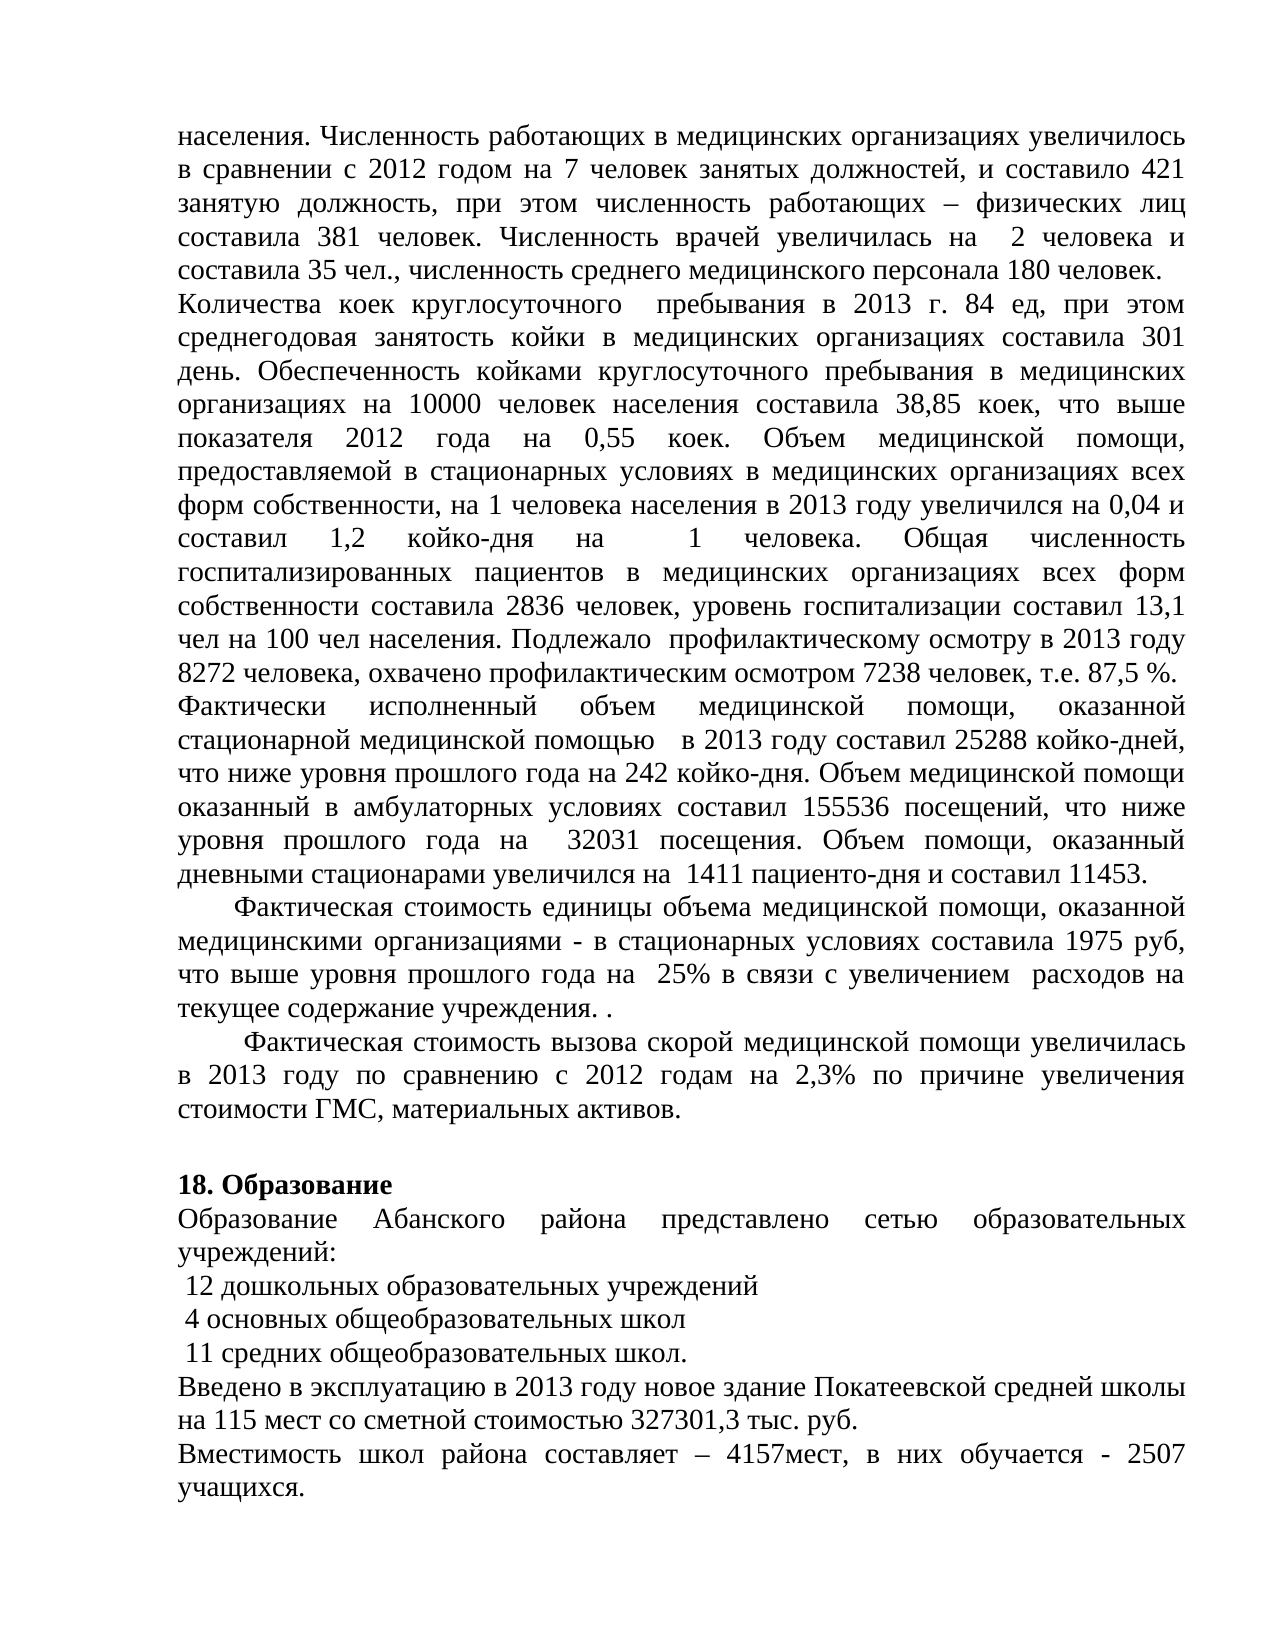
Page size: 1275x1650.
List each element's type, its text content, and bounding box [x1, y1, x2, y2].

text Фактически исполненный объем медицинской помощи, оказанной стационарной медицинской помощью в 2013 году составил 25288 койко-дней, что ниже уровня прошлого года на 242 койко-дня. Объем медицинской помощи оказанный в амбулаторных условиях составил 155536 посещений, что ниже уровня прошлого года на 32031 посещения. Объем помощи, оказанный дневными стационарами увеличился на 1411 пациенто-дня и составил 11453. [177, 688, 1186, 889]
text Количества коек круглосуточного пребывания в 2013 г. 84 ед, при этом среднегодовая занятость койки в медицинских организациях составила 301 день. Обеспеченность койками круглосуточного пребывания в медицинских организациях на 10000 человек населения составила 38,85 коек, что выше показателя 2012 года на 0,55 коек. Объем медицинской помощи, предоставляемой в стационарных условиях в медицинских организациях всех форм собственности, на 1 человека населения в 2013 году увеличился на 0,04 и составил 1,2 койко-дня на 1 человека. Общая численность госпитализированных пациентов в медицинских организациях всех форм собственности составила 2836 человек, уровень госпитализации составил 13,1 чел на 100 чел населения. Подлежало профилактическому осмотру в 2013 году 8272 человека, охвачено профилактическим осмотром 7238 человек, т.е. 87,5 %. [177, 286, 1186, 688]
text Образование Абанского района представлено сетью образовательных учреждений: [177, 1201, 1186, 1268]
text Фактическая стоимость вызова скорой медицинской помощи увеличилась в 2013 году по сравнению с 2012 годам на 2,3% по причине увеличения стоимости ГМС, материальных активов. [177, 1024, 1186, 1124]
text Введено в эксплуатацию в 2013 году новое здание Покатеевской средней школы на 115 мест со сметной стоимостью 327301,3 тыс. руб. [177, 1369, 1186, 1436]
text 11 средних общеобразовательных школ. [177, 1335, 1186, 1369]
text Вместимость школ района составляет – 4157мест, в них обучается - 2507 учащихся. [177, 1436, 1186, 1503]
text 4 основных общеобразовательных школ [177, 1302, 1186, 1335]
text 18. Образование [177, 1167, 1186, 1201]
text 12 дошкольных образовательных учреждений [177, 1268, 1186, 1302]
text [177, 118, 1186, 286]
text Фактическая стоимость единицы объема медицинской помощи, оказанной медицинскими организациями - в стационарных условиях составила 1975 руб, что выше уровня прошлого года на 25% в связи с увеличением расходов на текущее содержание учреждения. . [177, 889, 1186, 1024]
